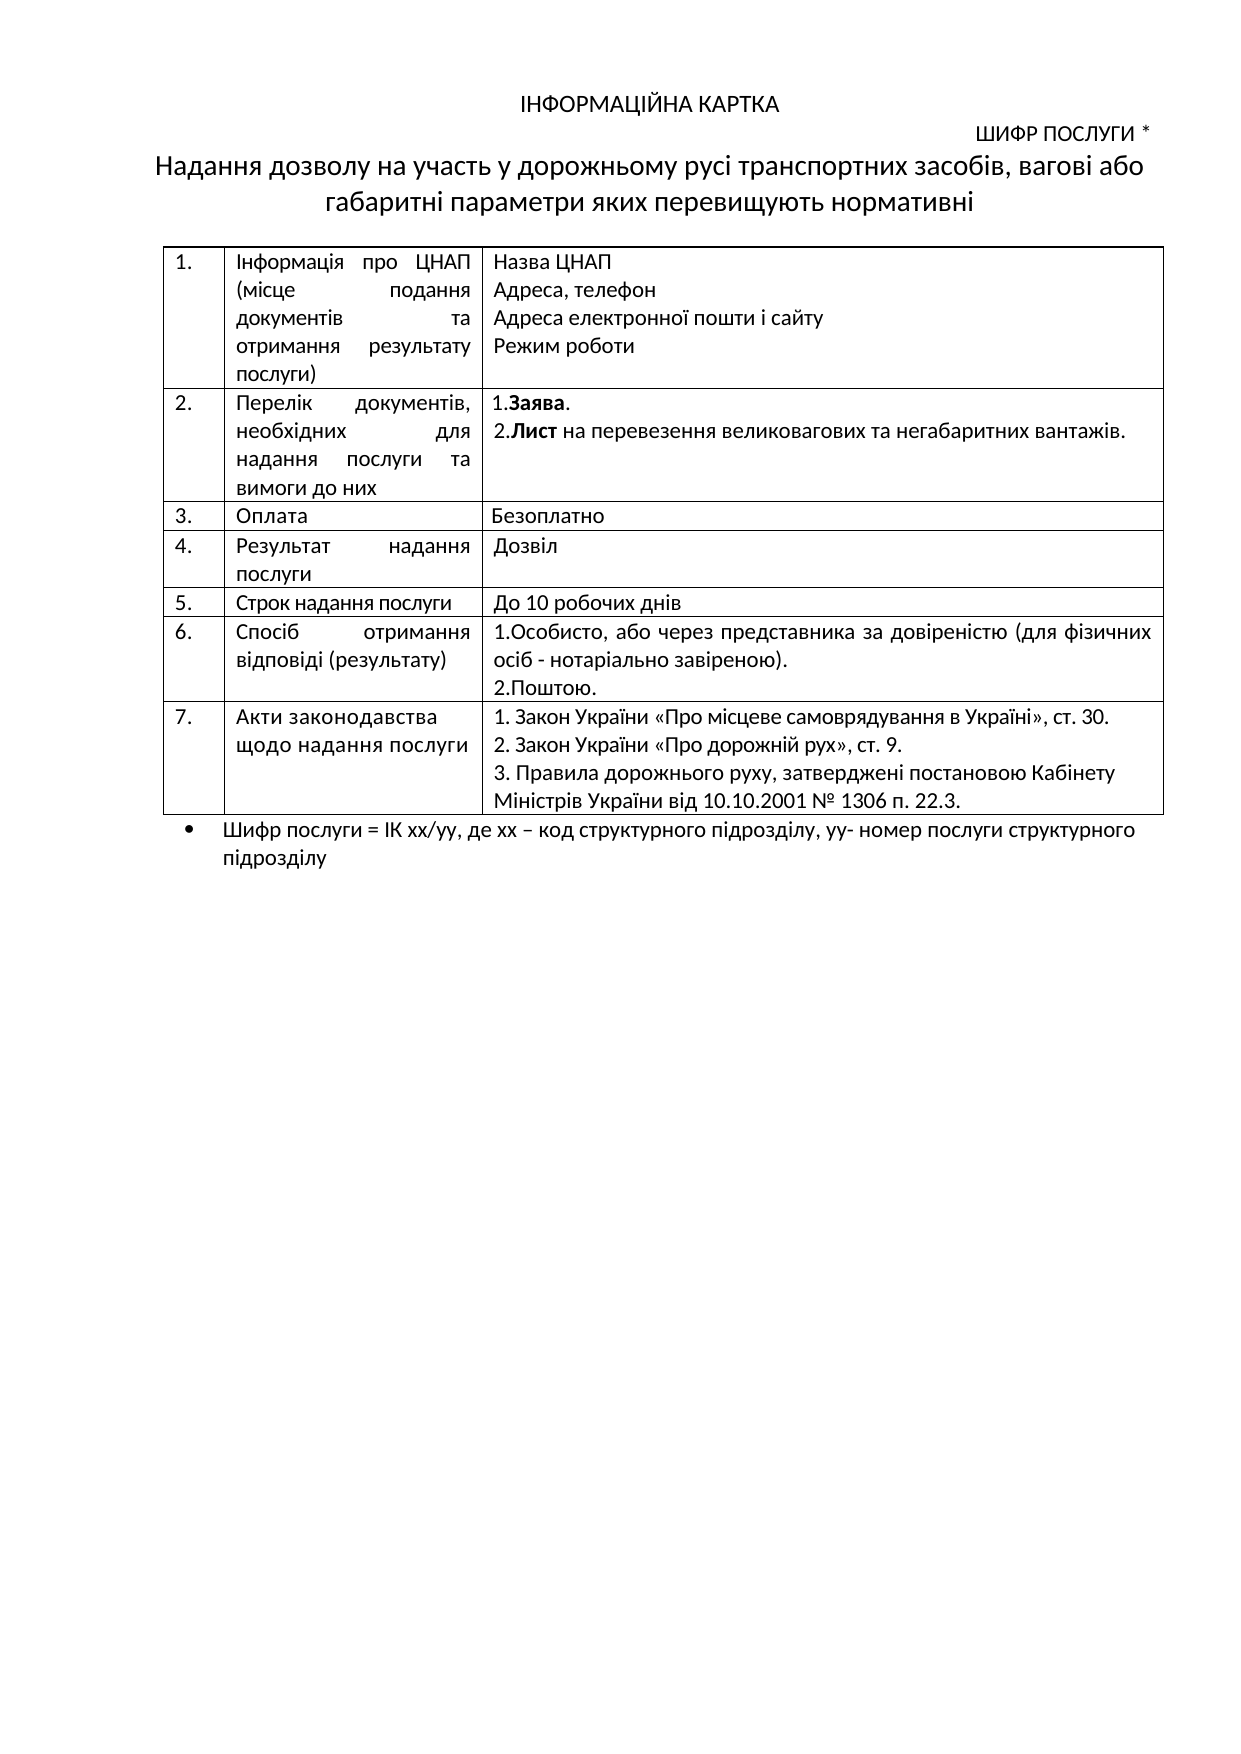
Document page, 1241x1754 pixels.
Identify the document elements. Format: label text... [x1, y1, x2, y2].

table_header Інформація про ЦНАП (місце подання документів та отримання результату послуги) [225, 248, 482, 387]
table_header 1. [164, 248, 224, 387]
table_cell 5. [164, 588, 224, 616]
table_cell 1.Особисто, або через представника за довіреністю (для фізичних осіб - нотаріально завіреною). 2.Поштою. [483, 617, 1163, 701]
table_cell 6. [164, 617, 224, 701]
table_cell Результат надання послуги [225, 531, 482, 587]
table_cell Безоплатно [483, 502, 1163, 530]
table_cell 1. Закон України «Про місцеве самоврядування в Україні», ст. 30. 2. Закон України «Про дорожній рух», ст. 9. 3. Правила дорожнього руху, затверджені постановою Кабінету Міністрів України від 10.10.2001 № 1306 п. 22.3. [483, 702, 1163, 814]
text ІНФОРМАЦІЙНА КАРТКА [148, 88, 1152, 119]
table_cell 1.Заява. 2.Лист на перевезення великовагових та негабаритних вантажів. [483, 389, 1163, 501]
text ШИФР ПОСЛУГИ * [148, 119, 1152, 147]
table_cell 4. [164, 531, 224, 587]
table_cell 7. [164, 702, 224, 814]
table_cell 3. [164, 502, 224, 530]
table_header Назва ЦНАП Адреса, телефон Адреса електронної пошти і сайту Режим роботи [483, 248, 1163, 387]
table_cell Оплата [225, 502, 482, 530]
list Шифр послуги = ІК хх/уу, де хх – код структурного підрозділу, уу- номер послуги структурного підрозділу [185, 815, 1152, 871]
table_cell Строк надання послуги [225, 588, 482, 616]
table_cell 2. [164, 389, 224, 501]
table_cell Спосіб отримання відповіді (результату) [225, 617, 482, 701]
table_cell До 10 робочих днів [483, 588, 1163, 616]
table_cell Акти законодавства щодо надання послуги [225, 702, 482, 814]
table_cell Дозвіл [483, 531, 1163, 587]
table_cell Перелік документів, необхідних для надання послуги та вимоги до них [225, 389, 482, 501]
text Надання дозволу на участь у дорожньому русі транспортних засобів, вагові або габаритні параметри яких перевищують нормативні [148, 147, 1152, 218]
